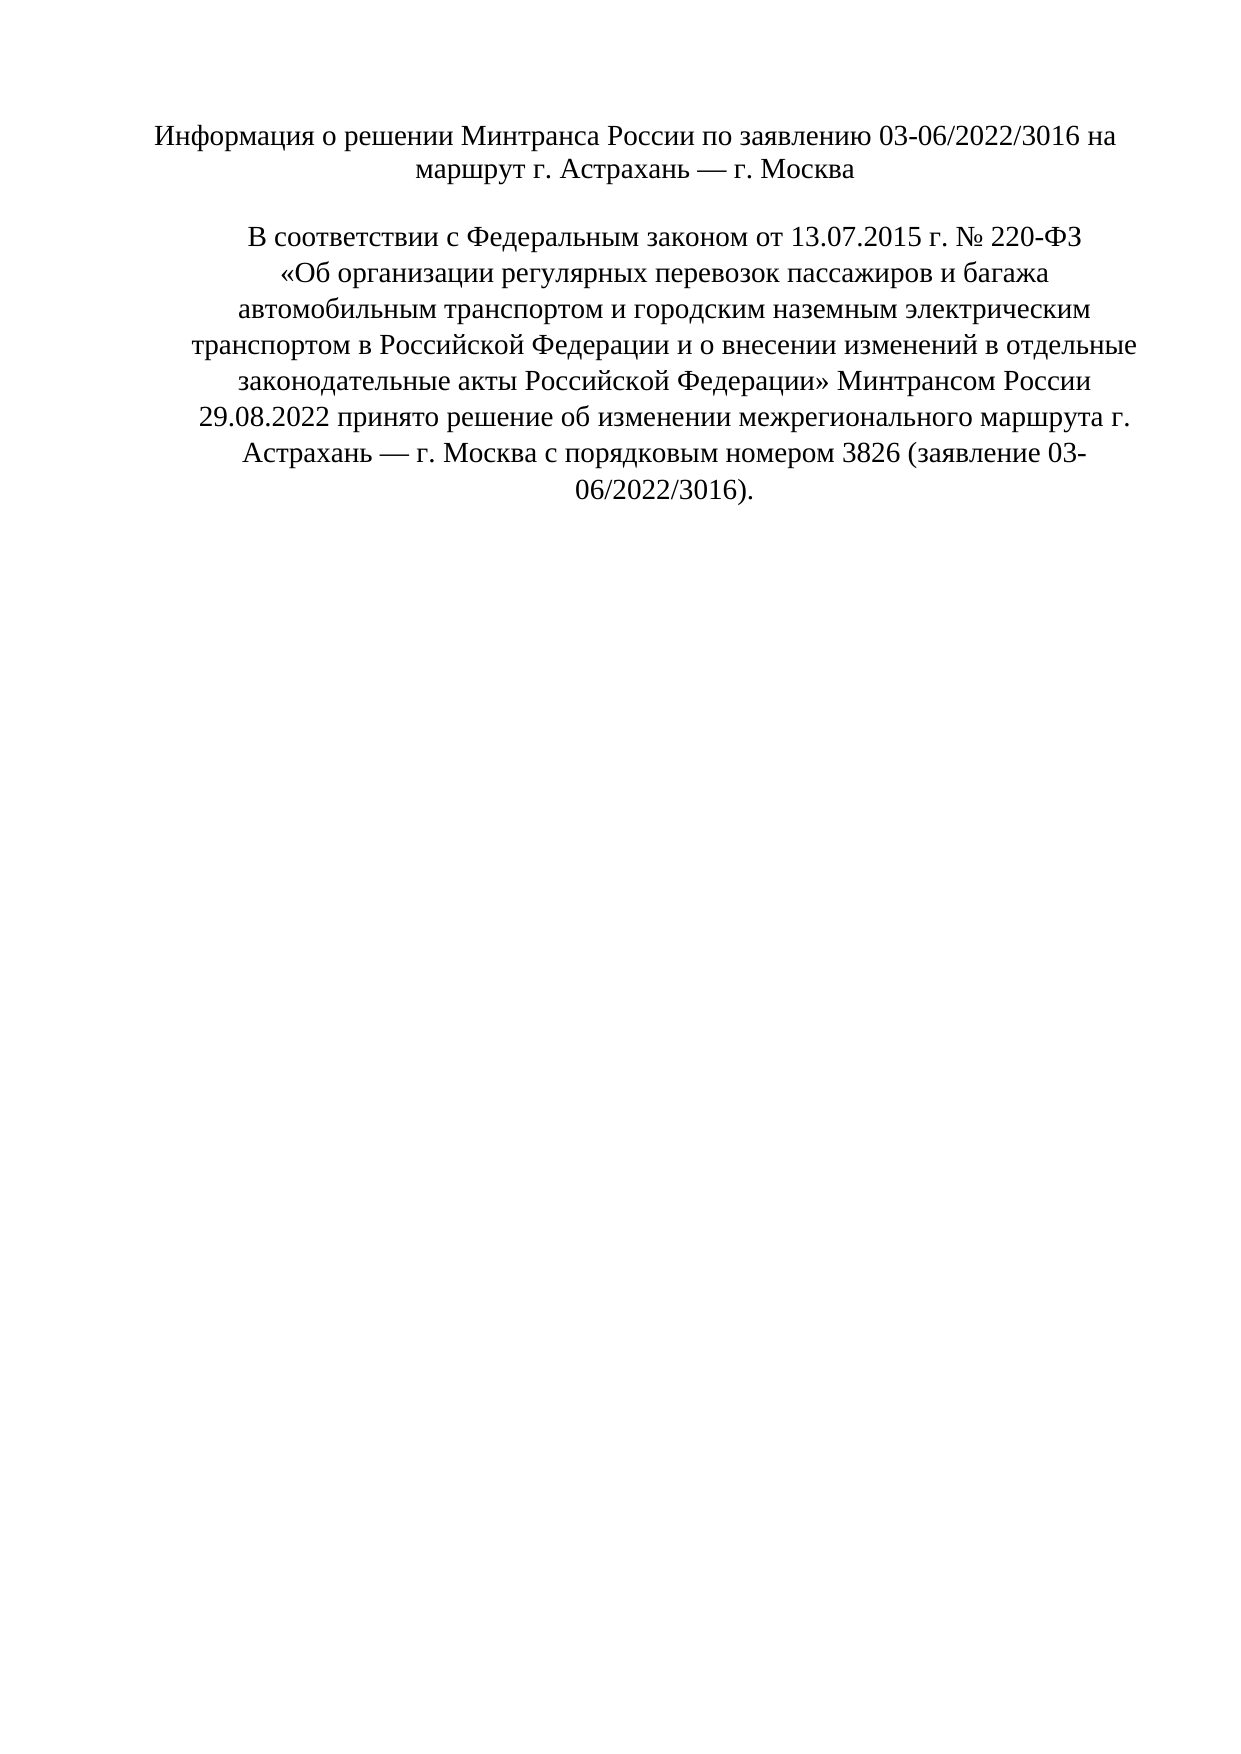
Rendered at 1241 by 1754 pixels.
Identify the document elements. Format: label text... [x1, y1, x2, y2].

text Информация о решении Минтранса России по заявлению 03-06/2022/3016 на маршрут г. Астрахань — г. Москва [118, 118, 1152, 185]
text В соответствии с Федеральным законом от 13.07.2015 г. № 220-ФЗ «Об организации регулярных перевозок пассажиров и багажа автомобильным транспортом и городским наземным электрическим транспортом в Российской Федерации и о внесении изменений в отдельные законодательные акты Российской Федерации» Минтрансом России 29.08.2022 принято решение об изменении межрегионального маршрута г. Астрахань — г. Москва с порядковым номером 3826 (заявление 03-06/2022/3016). [177, 219, 1152, 505]
